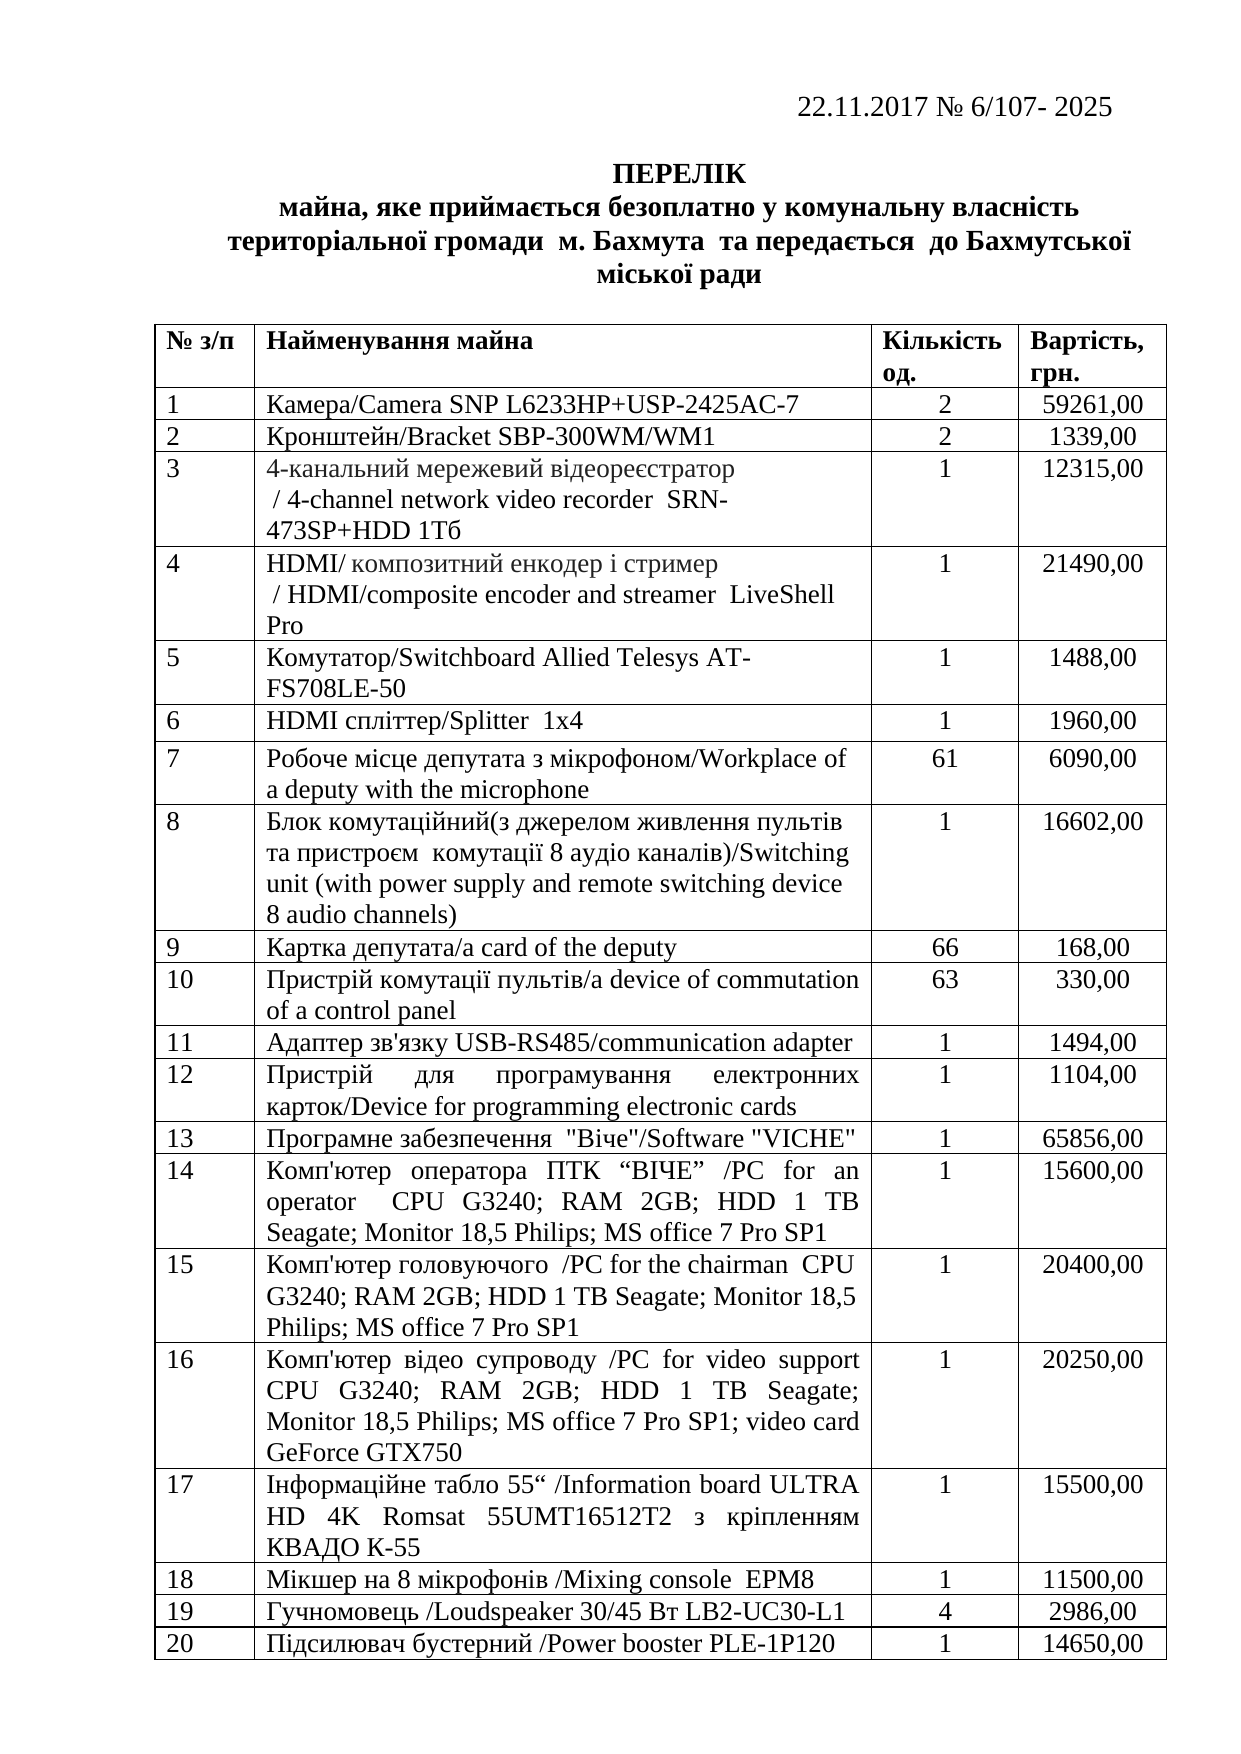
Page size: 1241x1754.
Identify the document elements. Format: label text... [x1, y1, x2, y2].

table_cell 1 [872, 1563, 1018, 1594]
table_cell 1 [872, 1122, 1018, 1153]
table_cell 13 [156, 1122, 254, 1153]
table_cell 1 [872, 641, 1018, 703]
table_cell 9 [156, 931, 254, 962]
table_cell 2 [156, 420, 254, 451]
table_cell 7 [156, 742, 254, 804]
table_cell Пристрій комутації пультів/a device of commutation of a control panel [255, 963, 871, 1025]
table_cell Адаптер зв'язку USB-RS485/communication adapter [255, 1026, 871, 1057]
table_cell 16 [156, 1343, 254, 1468]
table_cell 3 [156, 452, 254, 546]
table_header Найменування майна [255, 325, 871, 387]
table_cell 1 [872, 547, 1018, 640]
table_cell 1 [872, 805, 1018, 930]
table_cell 1339,00 [1019, 420, 1166, 451]
table_cell 1960,00 [1019, 705, 1166, 741]
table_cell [255, 1628, 871, 1659]
table_cell Робоче місце депутата з мікрофоном/Workplace of a deputy with the microphone [255, 742, 871, 804]
table_cell 21490,00 [1019, 547, 1166, 640]
table_cell 1 [872, 705, 1018, 741]
table_cell Комп'ютер відео супроводу /PC for video support CPU G3240; RAM 2GB; HDD 1 TB Seagate; Monitor 18,5 Philips; MS office 7 Pro SP1; video card GeForce GTX750 [255, 1343, 871, 1468]
table_cell 11500,00 [1019, 1563, 1166, 1594]
table_cell 2986,00 [1019, 1595, 1166, 1626]
table_cell Інформаційне табло 55“ /Information board ULTRA HD 4K Romsat 55UMT16512T2 з кріпленням КВАДО К-55 [255, 1469, 871, 1562]
table_cell 12315,00 [1019, 452, 1166, 546]
table_cell 4-канальний мережевий відеореєстратор / 4-channel network video recorder SRN-473SP+HDD 1Тб [255, 452, 871, 546]
table_cell 5 [156, 641, 254, 703]
table_header Кількість од. [872, 325, 1018, 387]
table_cell 2 [872, 388, 1018, 419]
table_cell 1 [872, 1026, 1018, 1057]
table_cell 66 [872, 931, 1018, 962]
table_cell 63 [872, 963, 1018, 1025]
table_cell 1 [872, 1154, 1018, 1247]
table_cell 1488,00 [1019, 641, 1166, 703]
table_cell 59261,00 [1019, 388, 1166, 419]
table_cell 15500,00 [1019, 1469, 1166, 1562]
table_cell 8 [156, 805, 254, 930]
table_cell 168,00 [1019, 931, 1166, 962]
table_cell 15 [156, 1249, 254, 1342]
table_cell 20250,00 [1019, 1343, 1166, 1468]
table_cell HDMI/ композитний енкодер і стример / HDMI/composite encoder and streamer LiveShell Pro [255, 547, 871, 640]
table_cell 1 [872, 1628, 1018, 1659]
table_cell Камера/Camera SNP L6233HP+USP-2425AC-7 [255, 388, 871, 419]
table_cell Кронштейн/Bracket SBP-300WM/WM1 [255, 420, 871, 451]
table_header № з/п [156, 325, 254, 387]
table_cell 4 [872, 1595, 1018, 1626]
table_cell 14 [156, 1154, 254, 1247]
table_cell 15600,00 [1019, 1154, 1166, 1247]
table_cell 1 [872, 452, 1018, 546]
text майна, яке приймається безоплатно у комунальну власність територіальної громади м. Бахмута та передається до Бахмутської міської ради [177, 189, 1181, 290]
table_cell Комутатор/Switchboard Allied Telesys AT-FS708LE-50 [255, 641, 871, 703]
table_cell 1 [156, 388, 254, 419]
table_cell Картка депутата/a card of the deputy [255, 931, 871, 962]
table_cell 20400,00 [1019, 1249, 1166, 1342]
table_cell 12 [156, 1059, 254, 1121]
table_cell 16602,00 [1019, 805, 1166, 930]
table_cell 6090,00 [1019, 742, 1166, 804]
table_cell HDMI спліттер/Splitter 1x4 [255, 705, 871, 741]
text ПЕРЕЛІК [177, 156, 1181, 189]
table_cell 1 [872, 1059, 1018, 1121]
table_cell Мікшер на 8 мікрофонів /Mixing console EPM8 [255, 1563, 871, 1594]
table_cell 6 [156, 705, 254, 741]
table_cell 18 [156, 1563, 254, 1594]
table_cell 20 [156, 1628, 254, 1659]
table_cell Гучномовець /Loudspeaker 30/45 Вт LB2-UC30-L1 [255, 1595, 871, 1626]
table_cell 4 [156, 547, 254, 640]
table_cell 10 [156, 963, 254, 1025]
table_cell 1 [872, 1469, 1018, 1562]
table_cell 1 [872, 1249, 1018, 1342]
table_cell 1 [872, 1343, 1018, 1468]
table_cell 61 [872, 742, 1018, 804]
table_cell 1104,00 [1019, 1059, 1166, 1121]
table_cell Блок комутаційний(з джерелом живлення пультів та пристроєм комутації 8 аудіо каналів)/Switching unit (with power supply and remote switching device 8 audio channels) [255, 805, 871, 930]
table_cell 65856,00 [1019, 1122, 1166, 1153]
table_cell Пристрій для програмування електронних карток/Device for programming electronic cards [255, 1059, 871, 1121]
table_header Вартість, грн. [1019, 325, 1166, 387]
table_cell 14650,00 [1019, 1628, 1166, 1659]
table_cell 11 [156, 1026, 254, 1057]
table_cell 1494,00 [1019, 1026, 1166, 1057]
table_cell 2 [872, 420, 1018, 451]
table_cell Комп'ютер оператора ПТК “ВІЧЕ” /PC for an operator CPU G3240; RAM 2GB; HDD 1 TB Seagate; Monitor 18,5 Philips; MS office 7 Pro SP1 [255, 1154, 871, 1247]
table_cell 330,00 [1019, 963, 1166, 1025]
table_cell Програмне забезпечення "Віче"/Software "VICHE" [255, 1122, 871, 1153]
table_cell 17 [156, 1469, 254, 1562]
table_cell 19 [156, 1595, 254, 1626]
text 22.11.2017 № 6/107- 2025 [768, 89, 1181, 122]
table_cell Комп'ютер головуючого /PC for the chairman CPU G3240; RAM 2GB; HDD 1 TB Seagate; Monitor 18,5 Philips; MS office 7 Pro SP1 [255, 1249, 871, 1342]
